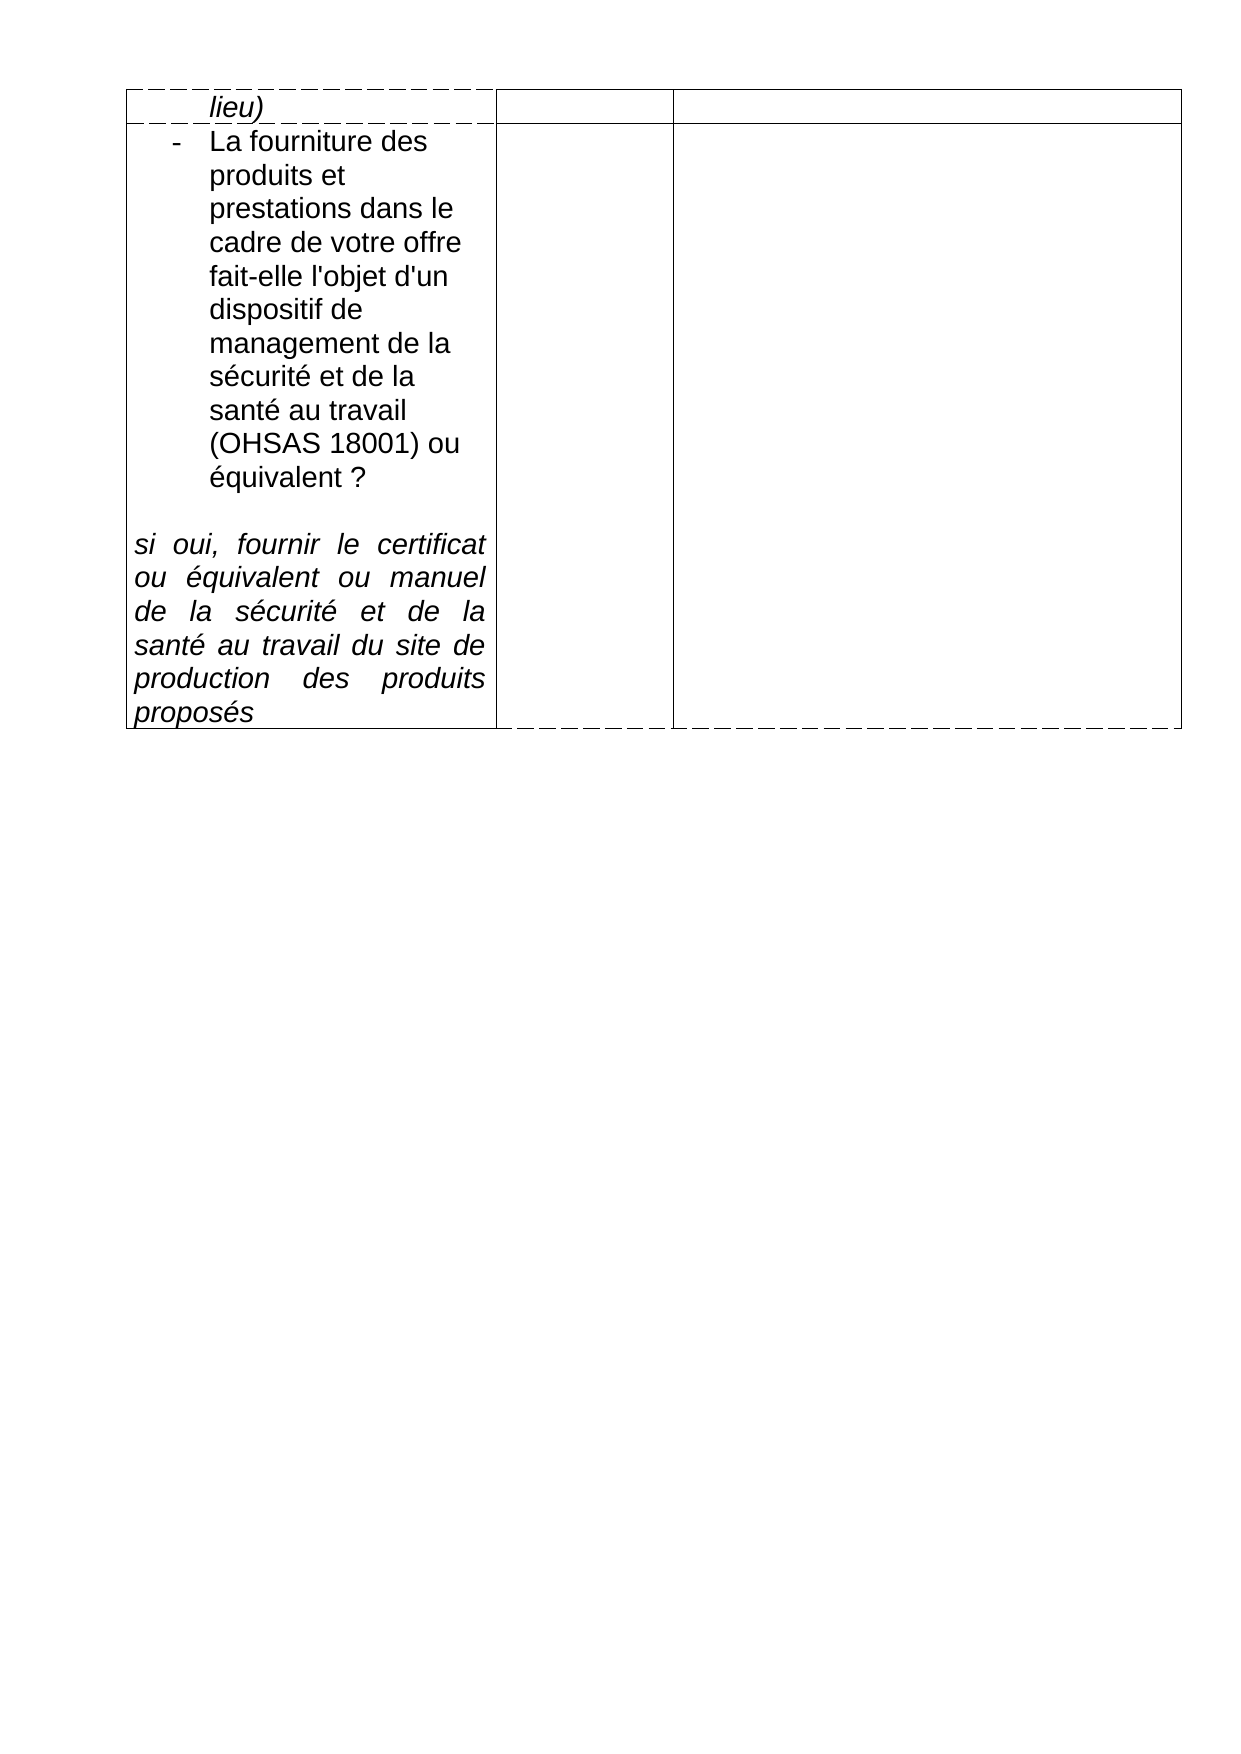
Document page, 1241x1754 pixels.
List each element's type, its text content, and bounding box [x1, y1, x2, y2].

table_cell [497, 90, 673, 123]
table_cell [127, 89, 496, 123]
table_cell [497, 124, 673, 728]
table_cell La fourniture des produits et prestations dans le cadre de votre offre fait-elle l'objet d'un dispositif de management de la sécurité et de la santé au travail (OHSAS 18001) ou équivalent ? si oui, fournir le certificat ou équivalent ou manuel de la sécurité et de la santé au travail du site de production des produits proposés [127, 123, 496, 728]
table_cell [674, 124, 1181, 728]
table_cell [674, 90, 1181, 123]
